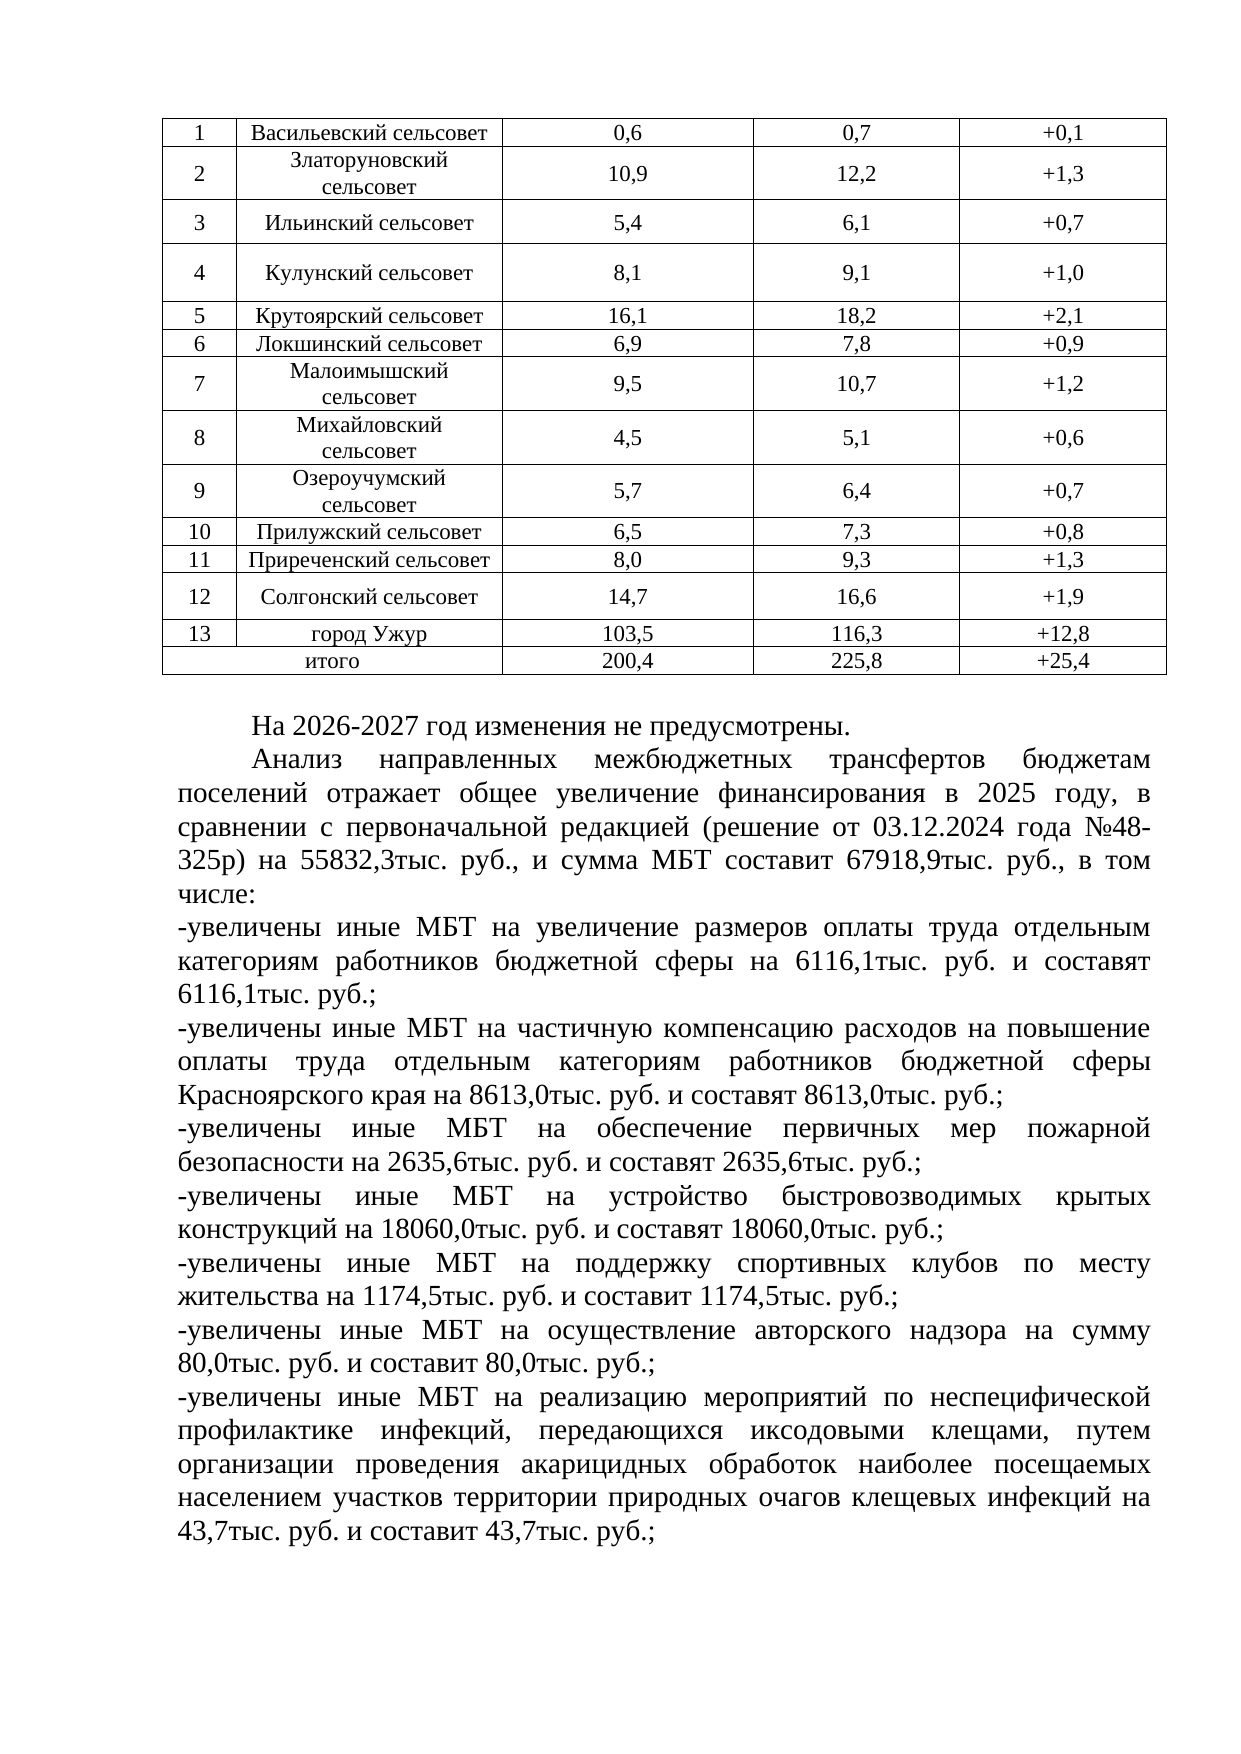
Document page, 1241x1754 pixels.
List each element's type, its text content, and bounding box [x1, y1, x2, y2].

table_cell Прилужский сельсовет [237, 518, 502, 544]
table_cell +1,9 [960, 573, 1166, 619]
text -увеличены иные МБТ на поддержку спортивных клубов по месту жительства на 1174,5тыс. руб. и составит 1174,5тыс. руб.; [177, 1245, 1152, 1312]
table_cell Локшинский сельсовет [237, 330, 502, 356]
table_cell +1,2 [960, 357, 1166, 410]
text Анализ направленных межбюджетных трансфертов бюджетам поселений отражает общее увеличение финансирования в 2025 году, в сравнении с первоначальной редакцией (решение от 03.12.2024 года №48-325р) на 55832,3тыс. руб., и сумма МБТ составит 67918,9тыс. руб., в том числе: [177, 742, 1152, 909]
table_cell 10,9 [503, 147, 753, 199]
table_cell 9 [163, 465, 236, 517]
table_cell 8,1 [503, 244, 753, 301]
table_cell Кулунский сельсовет [237, 244, 502, 301]
table_cell Васильевский сельсовет [237, 119, 502, 146]
text -увеличены иные МБТ на реализацию мероприятий по неспецифической профилактике инфекций, передающихся иксодовыми клещами, путем организации проведения акарицидных обработок наиболее посещаемых населением участков территории природных очагов клещевых инфекций на 43,7тыс. руб. и составит 43,7тыс. руб.; [177, 1379, 1152, 1547]
table_cell 6,5 [503, 518, 753, 544]
table_cell 14,7 [503, 573, 753, 619]
table_cell 6,1 [754, 200, 959, 243]
text -увеличены иные МБТ на осуществление авторского надзора на сумму 80,0тыс. руб. и составит 80,0тыс. руб.; [177, 1312, 1152, 1379]
table_cell +0,8 [960, 518, 1166, 544]
table_cell Ильинский сельсовет [237, 200, 502, 243]
table_cell +12,8 [960, 620, 1166, 646]
table_cell 13 [163, 620, 236, 646]
table_cell 12 [163, 573, 236, 619]
table_cell 8 [163, 411, 236, 463]
table_cell Михайловский сельсовет [237, 411, 502, 463]
table_cell 12,2 [754, 147, 959, 199]
table_cell 2 [163, 147, 236, 199]
table_cell 5,4 [503, 200, 753, 243]
table_cell Приреченский сельсовет [237, 546, 502, 572]
text На 2026-2027 год изменения не предусмотрены. [177, 708, 1152, 742]
table_cell 7,3 [754, 518, 959, 544]
table_cell город Ужур [237, 620, 502, 646]
table_cell 116,3 [754, 620, 959, 646]
table_cell +2,1 [960, 302, 1166, 328]
table_cell Солгонский сельсовет [237, 573, 502, 619]
table_cell 0,7 [754, 119, 959, 146]
table_cell +0,6 [960, 411, 1166, 463]
table_cell 9,3 [754, 546, 959, 572]
table_cell 16,1 [503, 302, 753, 328]
table_cell 5 [163, 302, 236, 328]
table_cell 5,7 [503, 465, 753, 517]
table_cell итого [163, 647, 502, 673]
table_cell 1 [163, 119, 236, 146]
text -увеличены иные МБТ на обеспечение первичных мер пожарной безопасности на 2635,6тыс. руб. и составят 2635,6тыс. руб.; [177, 1111, 1152, 1178]
table_cell 6,4 [754, 465, 959, 517]
table_cell Крутоярский сельсовет [237, 302, 502, 328]
table_cell 7,8 [754, 330, 959, 356]
table_cell 7 [163, 357, 236, 410]
table_cell 5,1 [754, 411, 959, 463]
table_cell Малоимышский сельсовет [237, 357, 502, 410]
table_cell 103,5 [503, 620, 753, 646]
table_cell 8,0 [503, 546, 753, 572]
table_cell 4 [163, 244, 236, 301]
table_cell 10 [163, 518, 236, 544]
table_cell +25,4 [960, 647, 1166, 673]
table_cell +1,3 [960, 147, 1166, 199]
table_cell +0,1 [960, 119, 1166, 146]
table_cell +1,0 [960, 244, 1166, 301]
table_cell 9,5 [503, 357, 753, 410]
text -увеличены иные МБТ на устройство быстровозводимых крытых конструкций на 18060,0тыс. руб. и составят 18060,0тыс. руб.; [177, 1178, 1152, 1245]
table_cell 16,6 [754, 573, 959, 619]
table_cell 0,6 [503, 119, 753, 146]
table_cell Озероучумский сельсовет [237, 465, 502, 517]
table_cell 200,4 [503, 647, 753, 673]
text -увеличены иные МБТ на частичную компенсацию расходов на повышение оплаты труда отдельным категориям работников бюджетной сферы Красноярского края на 8613,0тыс. руб. и составят 8613,0тыс. руб.; [177, 1010, 1152, 1111]
table_cell 3 [163, 200, 236, 243]
table_cell 9,1 [754, 244, 959, 301]
table_cell 6 [163, 330, 236, 356]
table_cell +0,7 [960, 465, 1166, 517]
table_cell 10,7 [754, 357, 959, 410]
table_cell 4,5 [503, 411, 753, 463]
table_cell 18,2 [754, 302, 959, 328]
table_cell 6,9 [503, 330, 753, 356]
table_cell +0,7 [960, 200, 1166, 243]
table_cell Златоруновский сельсовет [237, 147, 502, 199]
table_cell +1,3 [960, 546, 1166, 572]
text -увеличены иные МБТ на увеличение размеров оплаты труда отдельным категориям работников бюджетной сферы на 6116,1тыс. руб. и составят 6116,1тыс. руб.; [177, 909, 1152, 1010]
table_cell +0,9 [960, 330, 1166, 356]
table_cell 11 [163, 546, 236, 572]
table_cell 225,8 [754, 647, 959, 673]
